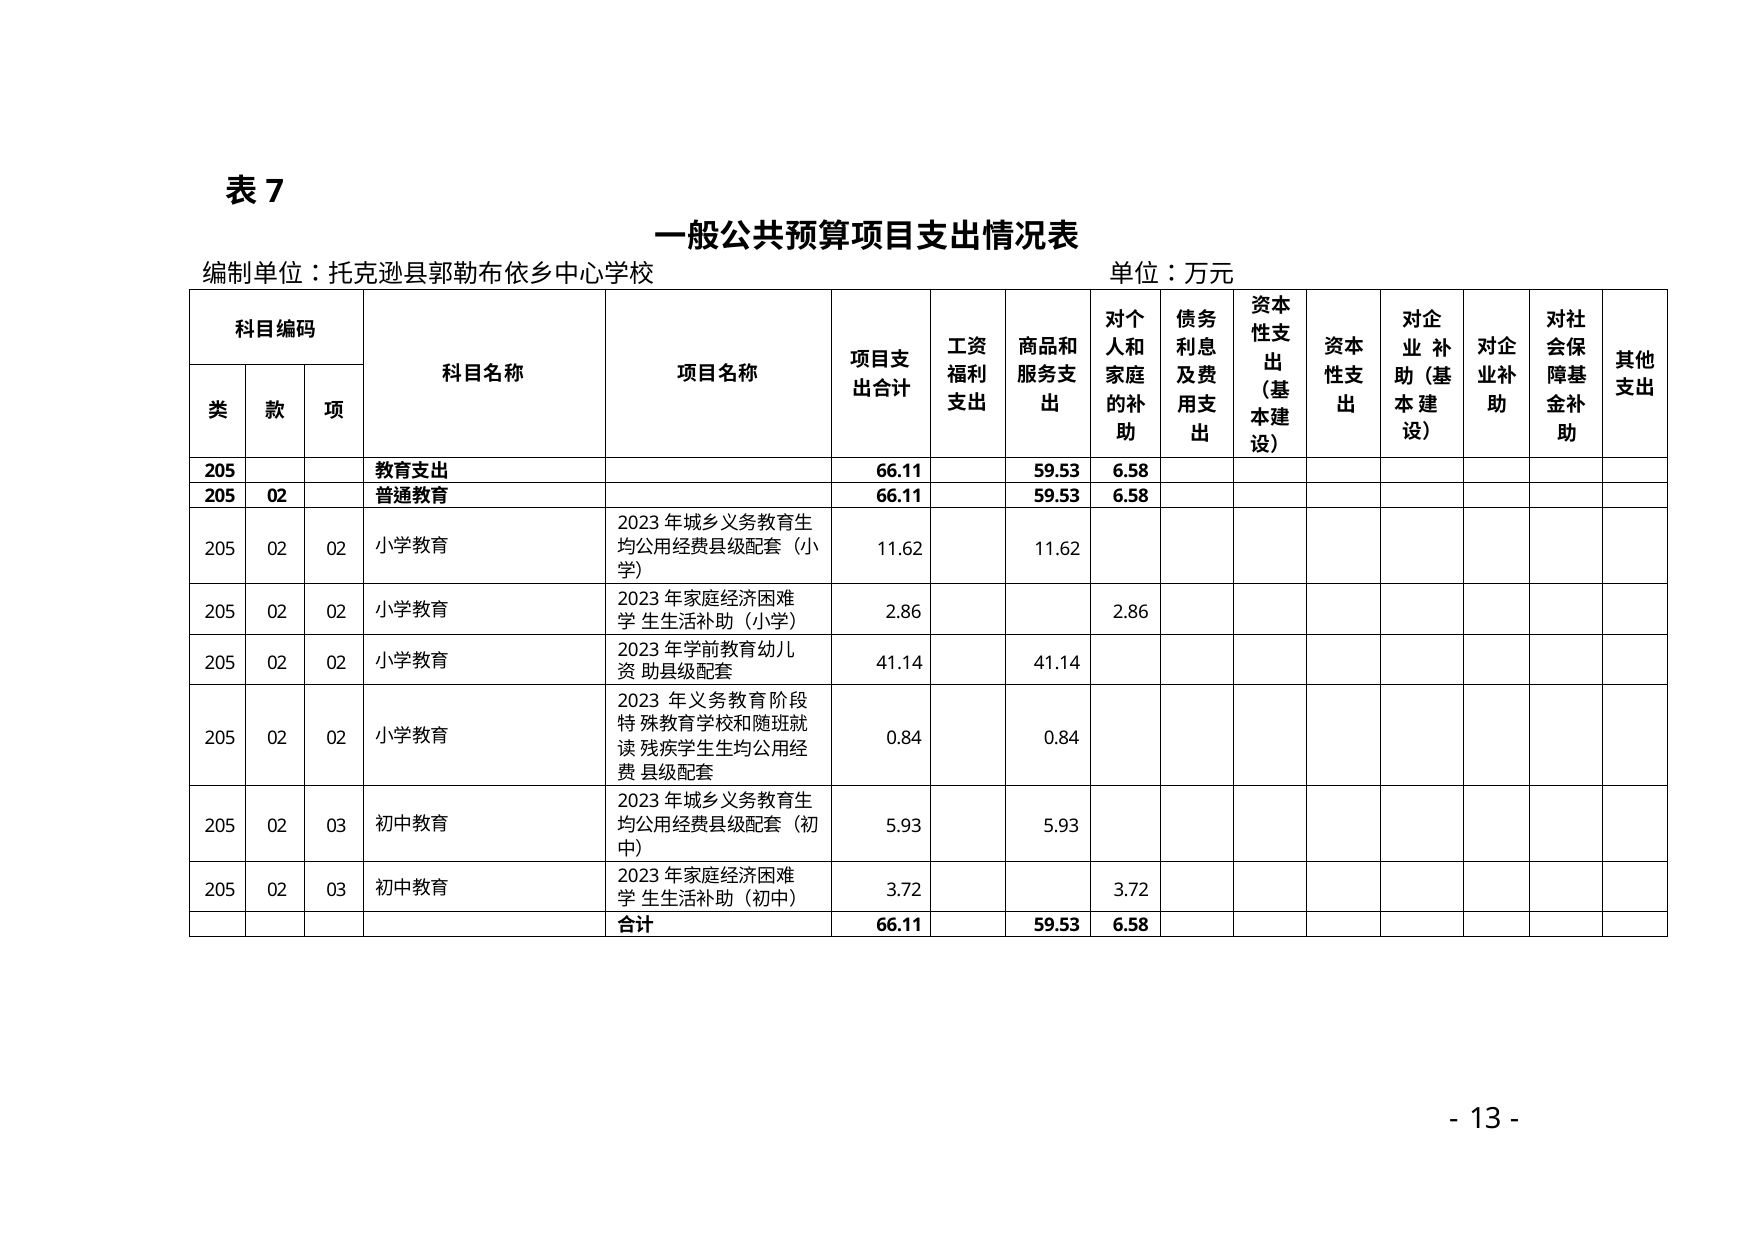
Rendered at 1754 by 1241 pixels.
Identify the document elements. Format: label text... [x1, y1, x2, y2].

table_cell 205 [190, 458, 245, 482]
table_cell 类 [190, 365, 245, 457]
table_header 对企 业补 助 [1464, 290, 1529, 457]
table_cell [1234, 685, 1306, 785]
table_cell 2023 年城乡义务教育生 均公用经费县级配套（初 中） [606, 786, 831, 861]
table_cell [931, 508, 1005, 583]
table_cell [1381, 483, 1463, 507]
table_cell [931, 786, 1005, 861]
table_cell [1464, 685, 1529, 785]
table_cell [1307, 458, 1380, 482]
table_cell [364, 912, 605, 936]
table_cell 02 [305, 635, 363, 684]
table_cell [1161, 483, 1233, 507]
table_cell 02 [305, 508, 363, 583]
table_cell [1161, 786, 1233, 861]
table_header 项目名称 [606, 290, 831, 457]
table_cell [1234, 862, 1306, 911]
table_cell [1381, 862, 1463, 911]
table_cell 205 [190, 685, 245, 785]
table_cell [1464, 912, 1529, 936]
table_cell [1161, 584, 1233, 633]
table_cell [1161, 508, 1233, 583]
table_cell [246, 912, 304, 936]
table_cell 小学教育 [364, 584, 605, 633]
table_cell [1530, 584, 1602, 633]
text 编制单位：托克逊县郭勒布依乡中心学校 单位：万元 [203, 259, 1668, 289]
table_cell [1603, 508, 1667, 583]
table_cell [1464, 786, 1529, 861]
table_cell [931, 458, 1005, 482]
table_cell 41.14 [1006, 635, 1090, 684]
table_cell [1161, 912, 1233, 936]
table_cell [1530, 483, 1602, 507]
table_cell 66.11 [832, 483, 930, 507]
table_cell 小学教育 [364, 685, 605, 785]
table_cell 2023 年义务教育阶段特 殊教育学校和随班就读 残疾学生生均公用经费 县级配套 [606, 685, 831, 785]
table_header 科目名称 [364, 290, 605, 457]
table_cell 2.86 [832, 584, 930, 633]
table_cell [190, 912, 245, 936]
table_cell [1307, 635, 1380, 684]
table_cell [1530, 635, 1602, 684]
table_cell 6.58 [1091, 458, 1160, 482]
table_cell 小学教育 [364, 508, 605, 583]
table_header 债务 利息 及费 用支 出 [1161, 290, 1233, 457]
table_cell [1307, 483, 1380, 507]
table_cell 205 [190, 862, 245, 911]
table_cell 5.93 [832, 786, 930, 861]
table_cell [1464, 483, 1529, 507]
table_cell [1091, 635, 1160, 684]
table_cell [1006, 584, 1090, 633]
table_cell 59.53 [1006, 458, 1090, 482]
table_header 对企 业补 助（基 本建 设） [1381, 290, 1463, 457]
table_cell 03 [305, 862, 363, 911]
table_cell [1603, 862, 1667, 911]
table_cell [1530, 912, 1602, 936]
table_cell [1603, 786, 1667, 861]
table_cell 205 [190, 786, 245, 861]
table_cell [1603, 912, 1667, 936]
table_cell 0.84 [1006, 685, 1090, 785]
table_cell 2023 年城乡义务教育生 均公用经费县级配套（小 学） [606, 508, 831, 583]
table_cell 59.53 [1006, 912, 1090, 936]
table_cell [1603, 458, 1667, 482]
table_header 工资 福利 支出 [931, 290, 1005, 457]
text 表 7 [225, 170, 1668, 211]
text 一般公共预算项目支出情况表 [654, 215, 1668, 255]
table_cell [1161, 458, 1233, 482]
table_cell 3.72 [832, 862, 930, 911]
table_cell 41.14 [832, 635, 930, 684]
table_cell 普通教育 [364, 483, 605, 507]
table_cell [1091, 786, 1160, 861]
table_cell [1234, 786, 1306, 861]
table_cell 02 [246, 508, 304, 583]
table_cell [1464, 584, 1529, 633]
table_header 对个 人和 家庭 的补 助 [1091, 290, 1160, 457]
table_cell 02 [305, 685, 363, 785]
table_cell [1234, 483, 1306, 507]
table_cell [1161, 635, 1233, 684]
table_cell [1234, 458, 1306, 482]
table_header 商品和 服务支 出 [1006, 290, 1090, 457]
table_cell [606, 458, 831, 482]
table_cell [1006, 862, 1090, 911]
table_cell [1530, 508, 1602, 583]
table_cell 02 [305, 584, 363, 633]
table_cell 2023 年家庭经济困难学 生生活补助（小学） [606, 584, 831, 633]
table_cell 款 [246, 365, 304, 457]
table_cell 2023 年家庭经济困难学 生生活补助（初中） [606, 862, 831, 911]
table_cell 3.72 [1091, 862, 1160, 911]
table_cell 205 [190, 584, 245, 633]
table_cell [1530, 862, 1602, 911]
table_cell [1464, 635, 1529, 684]
table_cell 02 [246, 584, 304, 633]
table_cell 初中教育 [364, 862, 605, 911]
table_cell [931, 584, 1005, 633]
table_cell [1234, 635, 1306, 684]
table_cell 03 [305, 786, 363, 861]
table_cell [1307, 912, 1380, 936]
table_cell 02 [246, 635, 304, 684]
table_cell [1307, 584, 1380, 633]
table_cell 59.53 [1006, 483, 1090, 507]
table_header 科目编码 [190, 290, 363, 364]
table_cell 205 [190, 508, 245, 583]
table_cell [246, 458, 304, 482]
table_cell [305, 458, 363, 482]
table_cell [1530, 786, 1602, 861]
table_cell [931, 483, 1005, 507]
table_header 资本 性支 出 （基 本建 设） [1234, 290, 1306, 457]
table_cell [1530, 685, 1602, 785]
table_header 其他 支出 [1603, 290, 1667, 457]
table_cell [1381, 912, 1463, 936]
table_cell 6.58 [1091, 912, 1160, 936]
table_cell [931, 912, 1005, 936]
table_cell [1307, 508, 1380, 583]
table_cell [1234, 508, 1306, 583]
table_cell 初中教育 [364, 786, 605, 861]
table_header 对社 会保 障基 金补 助 [1530, 290, 1602, 457]
table_cell 205 [190, 483, 245, 507]
table_cell 小学教育 [364, 635, 605, 684]
table_header 资本 性支 出 [1307, 290, 1380, 457]
table_cell 02 [246, 786, 304, 861]
table_cell [1603, 584, 1667, 633]
table_cell [1234, 912, 1306, 936]
table_header 项目支 出合计 [832, 290, 930, 457]
table_cell [1464, 508, 1529, 583]
table_cell [931, 862, 1005, 911]
table_cell [1381, 635, 1463, 684]
table_cell [931, 685, 1005, 785]
table_cell [1234, 584, 1306, 633]
table_cell 教育支出 [364, 458, 605, 482]
table_cell [1464, 458, 1529, 482]
table_cell [1603, 635, 1667, 684]
table_cell 11.62 [832, 508, 930, 583]
table_cell 0.84 [832, 685, 930, 785]
table_cell 2023 年学前教育幼儿资 助县级配套 [606, 635, 831, 684]
table_cell [1381, 458, 1463, 482]
table_cell 205 [190, 635, 245, 684]
table_cell 02 [246, 862, 304, 911]
table_cell 02 [246, 685, 304, 785]
table_cell 11.62 [1006, 508, 1090, 583]
table_cell [606, 483, 831, 507]
table_cell 66.11 [832, 458, 930, 482]
table_cell 项 [305, 365, 363, 457]
table_cell [1161, 685, 1233, 785]
table_cell [1161, 862, 1233, 911]
table_cell 66.11 [832, 912, 930, 936]
table_cell [1464, 862, 1529, 911]
table_cell [1381, 685, 1463, 785]
table_cell [1530, 458, 1602, 482]
table_cell [1307, 685, 1380, 785]
table_cell [305, 912, 363, 936]
table_cell [1381, 786, 1463, 861]
table_cell 6.58 [1091, 483, 1160, 507]
text - 13 - [1449, 1097, 1668, 1137]
table_cell [1307, 786, 1380, 861]
table_cell [1091, 685, 1160, 785]
table_cell [1307, 862, 1380, 911]
table_cell 2.86 [1091, 584, 1160, 633]
table_cell [1603, 483, 1667, 507]
table_cell [1091, 508, 1160, 583]
table_cell 5.93 [1006, 786, 1090, 861]
table_cell [931, 635, 1005, 684]
table_cell [1381, 584, 1463, 633]
table_cell [305, 483, 363, 507]
table_cell 合计 [606, 912, 831, 936]
table_cell [1381, 508, 1463, 583]
table_cell 02 [246, 483, 304, 507]
table_cell [1603, 685, 1667, 785]
